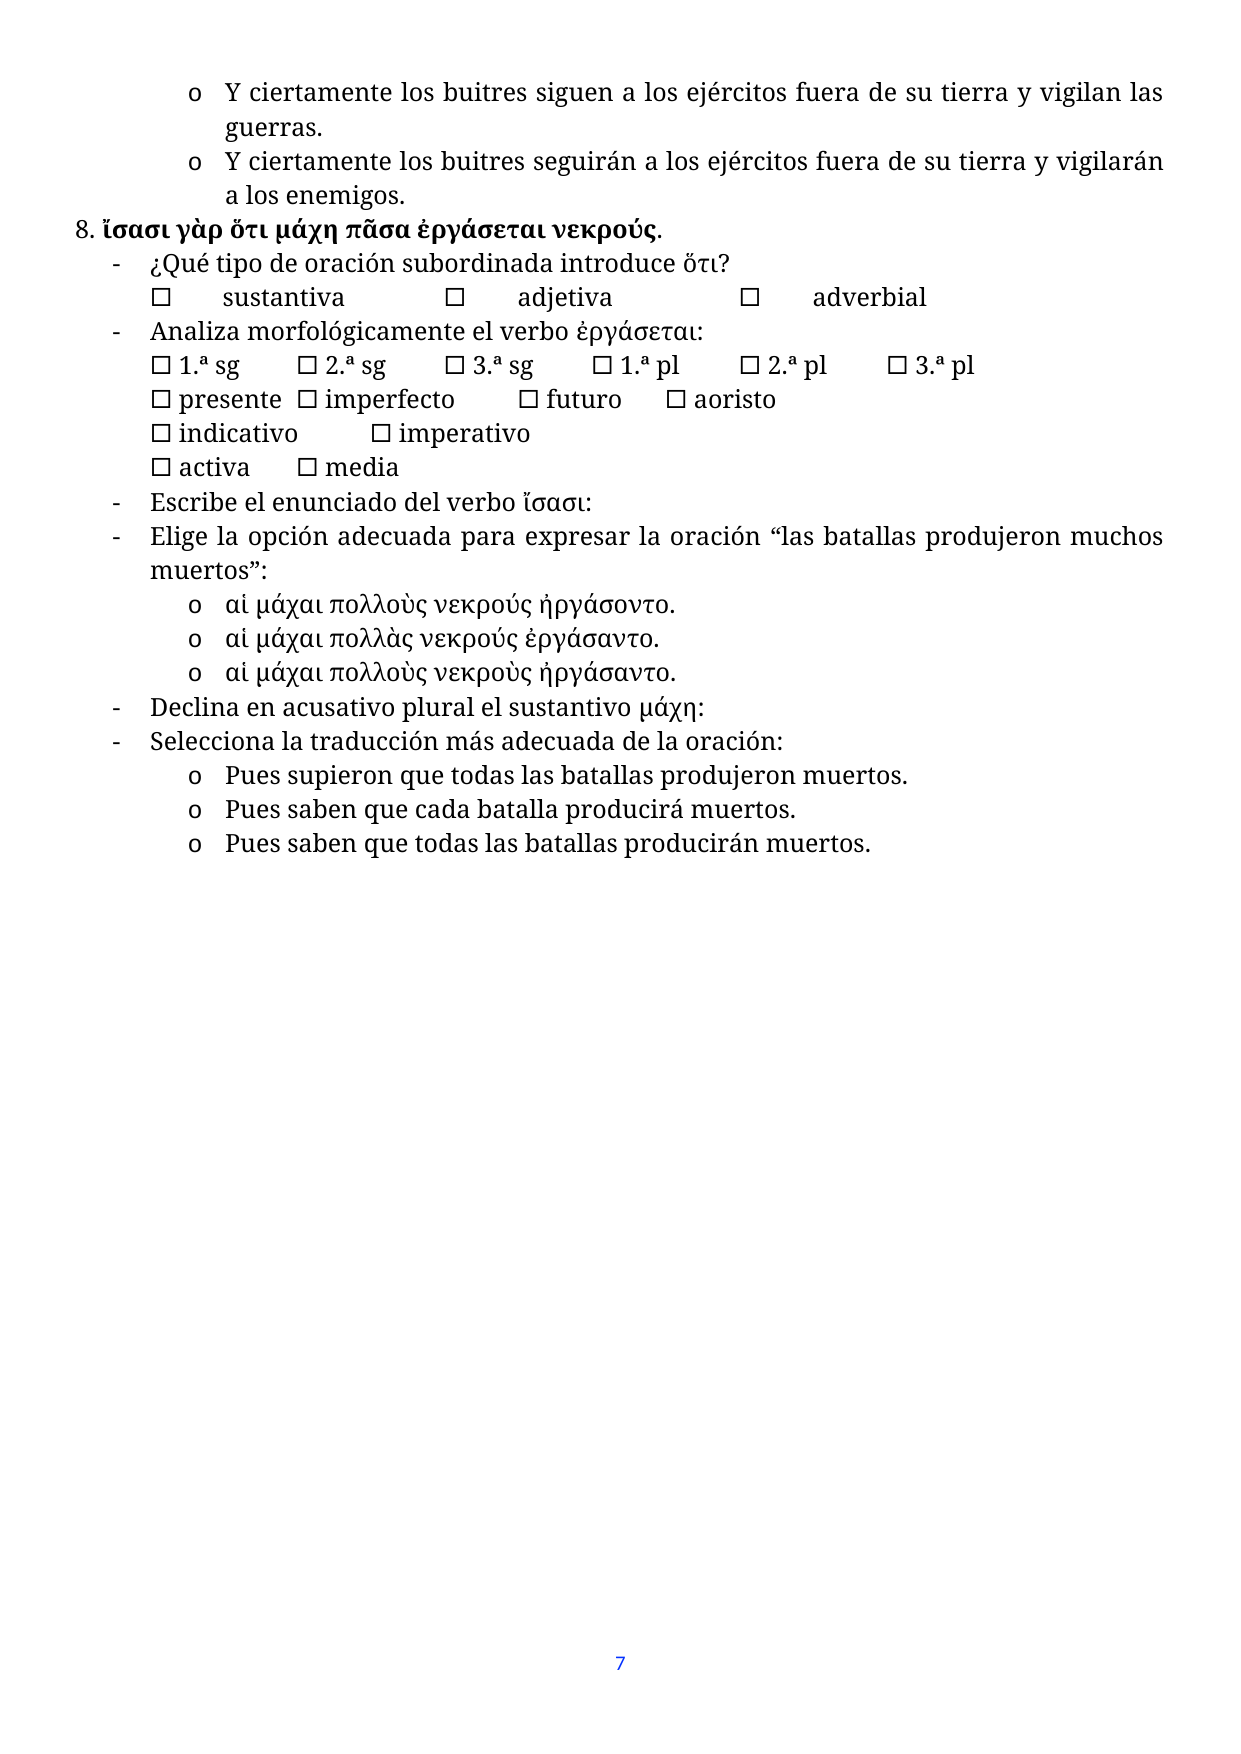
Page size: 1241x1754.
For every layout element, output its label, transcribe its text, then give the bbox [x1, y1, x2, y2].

list αἱ μάχαι πολλοὺς νεκρούς ἠργάσοντο. [187, 586, 1165, 621]
list Y ciertamente los buitres seguirán a los ejércitos fuera de su tierra y vigilarán a los enemigos. [187, 143, 1165, 212]
list Pues saben que todas las batallas producirán muertos. [187, 826, 1165, 860]
list Declina en acusativo plural el sustantivo μάχη: [112, 689, 1165, 723]
list Selecciona la traducción más adecuada de la oración: [112, 723, 1165, 757]
list Escribe el enunciado del verbo ἴσασι: [112, 484, 1165, 518]
list sustantiva adjetiva adverbial [150, 280, 1165, 314]
list presente imperfecto futuro aoristo [150, 382, 1165, 416]
list Pues saben que cada batalla producirá muertos. [187, 792, 1165, 826]
list 1.ª sg 2.ª sg 3.ª sg 1.ª pl 2.ª pl 3.ª pl [150, 348, 1165, 382]
list αἱ μάχαι πολλοὺς νεκροὺς ἠργάσαντο. [187, 655, 1165, 689]
text 8. ἴσασι γὰρ ὅτι μάχη πᾶσα ἐργάσεται νεκρούς. [75, 212, 1165, 246]
list αἱ μάχαι πολλὰς νεκρούς ἐργάσαντο. [187, 621, 1165, 655]
list Analiza morfológicamente el verbo ἐργάσεται: [112, 314, 1165, 348]
list activa media [150, 450, 1165, 484]
list indicativo imperativo [150, 416, 1165, 450]
list ¿Qué tipo de oración subordinada introduce ὅτι? [112, 246, 1165, 280]
list Y ciertamente los buitres siguen a los ejércitos fuera de su tierra y vigilan las guerras. [187, 75, 1165, 143]
list Elige la opción adecuada para expresar la oración “las batallas produjeron muchos muertos”: [112, 518, 1165, 586]
list Pues supieron que todas las batallas produjeron muertos. [187, 757, 1165, 792]
